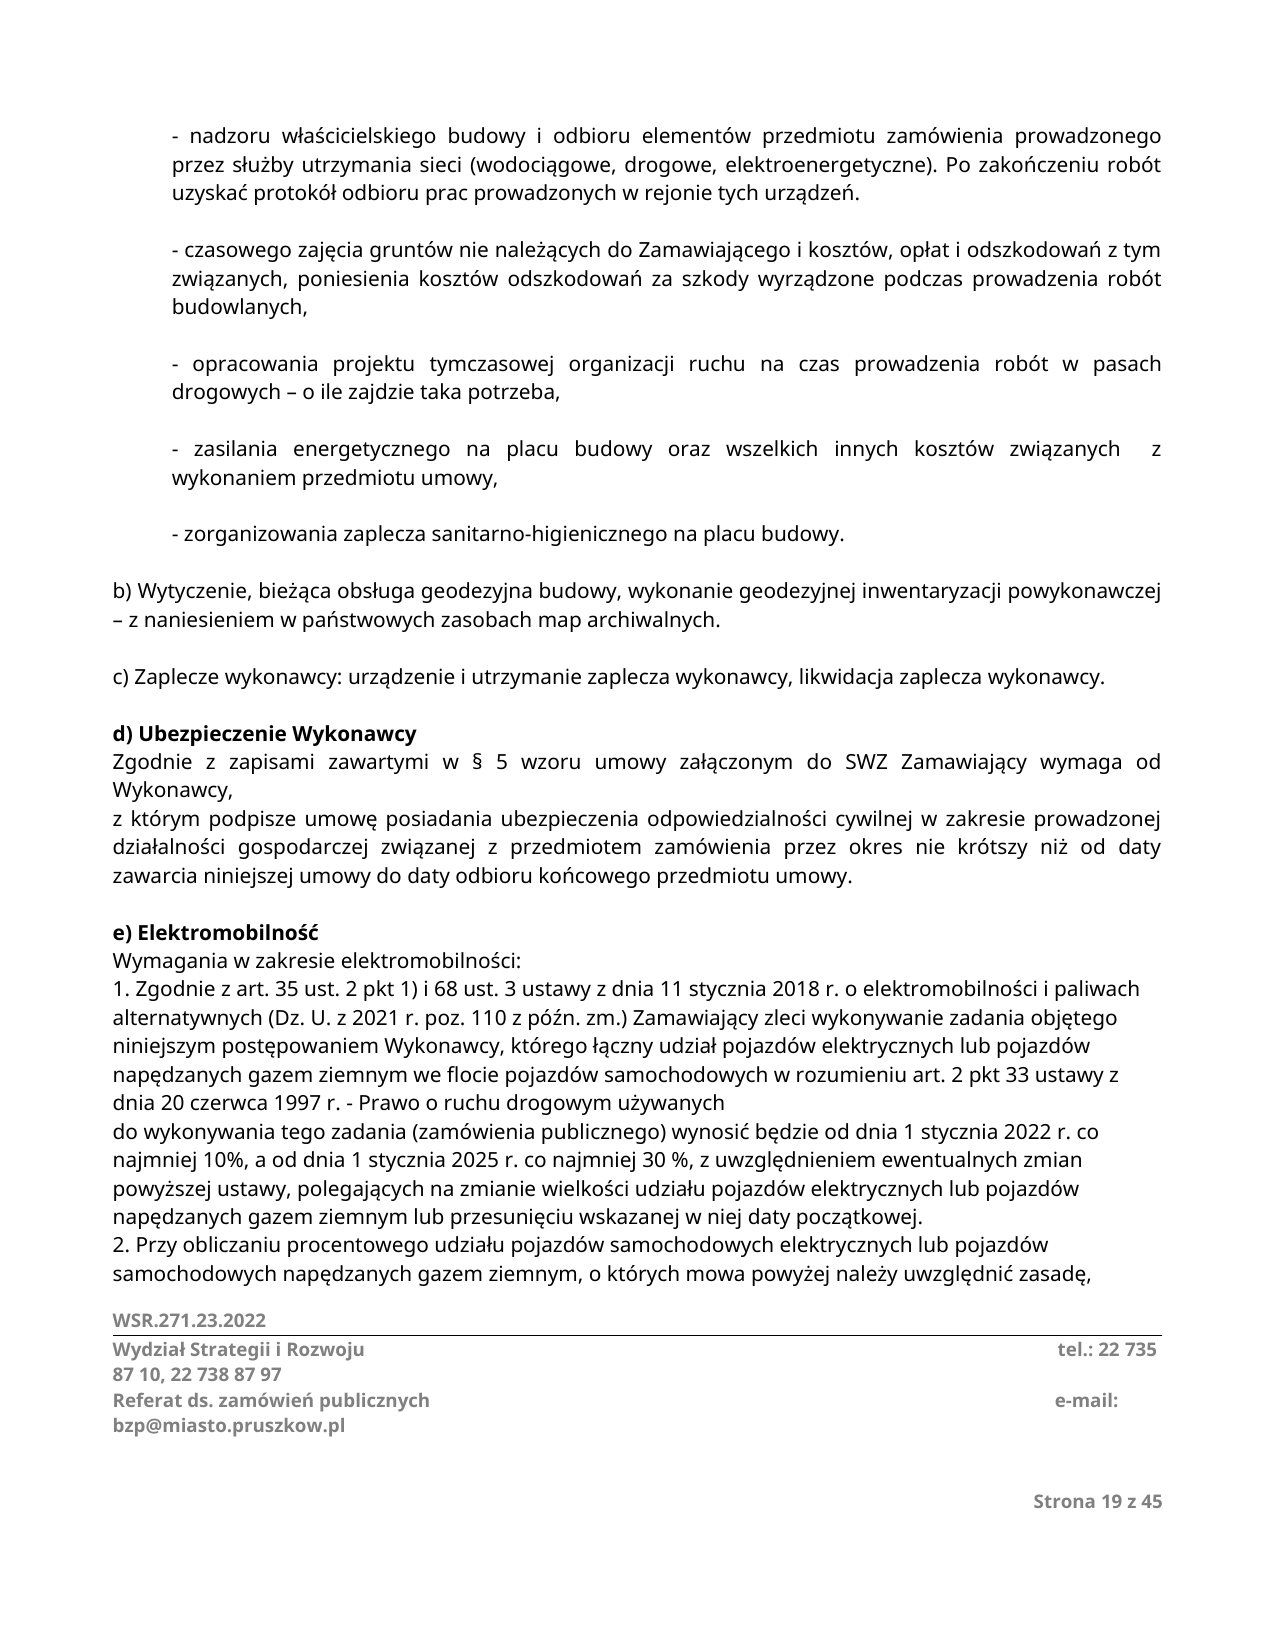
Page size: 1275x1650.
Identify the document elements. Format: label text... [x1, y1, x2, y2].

text Zgodnie z zapisami zawartymi w § 5 wzoru umowy załączonym do SWZ Zamawiający wymaga od Wykonawcy, z którym podpisze umowę posiadania ubezpieczenia odpowiedzialności cywilnej w zakresie prowadzonej działalności gospodarczej związanej z przedmiotem zamówienia przez okres nie krótszy niż od daty zawarcia niniejszej umowy do daty odbioru końcowego przedmiotu umowy. [112, 747, 1162, 889]
text c) Zaplecze wykonawcy: urządzenie i utrzymanie zaplecza wykonawcy, likwidacja zaplecza wykonawcy. [112, 662, 1162, 690]
text - zorganizowania zaplecza sanitarno-higienicznego na placu budowy. [172, 519, 1162, 548]
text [112, 946, 1162, 1287]
text - czasowego zajęcia gruntów nie należących do Zamawiającego i kosztów, opłat i odszkodowań z tym związanych, poniesienia kosztów odszkodowań za szkody wyrządzone podczas prowadzenia robót budowlanych, [172, 235, 1162, 321]
text - opracowania projektu tymczasowej organizacji ruchu na czas prowadzenia robót w pasach drogowych – o ile zajdzie taka potrzeba, [172, 349, 1162, 406]
text b) Wytyczenie, bieżąca obsługa geodezyjna budowy, wykonanie geodezyjnej inwentaryzacji powykonawczej – z naniesieniem w państwowych zasobach map archiwalnych. [112, 576, 1162, 633]
text e) Elektromobilność [112, 918, 1162, 946]
text - nadzoru właścicielskiego budowy i odbioru elementów przedmiotu zamówienia prowadzonego przez służby utrzymania sieci (wodociągowe, drogowe, elektroenergetyczne). Po zakończeniu robót uzyskać protokół odbioru prac prowadzonych w rejonie tych urządzeń. [172, 121, 1162, 207]
text d) Ubezpieczenie Wykonawcy [112, 719, 1162, 747]
text - zasilania energetycznego na placu budowy oraz wszelkich innych kosztów związanych z wykonaniem przedmiotu umowy, [172, 434, 1162, 491]
